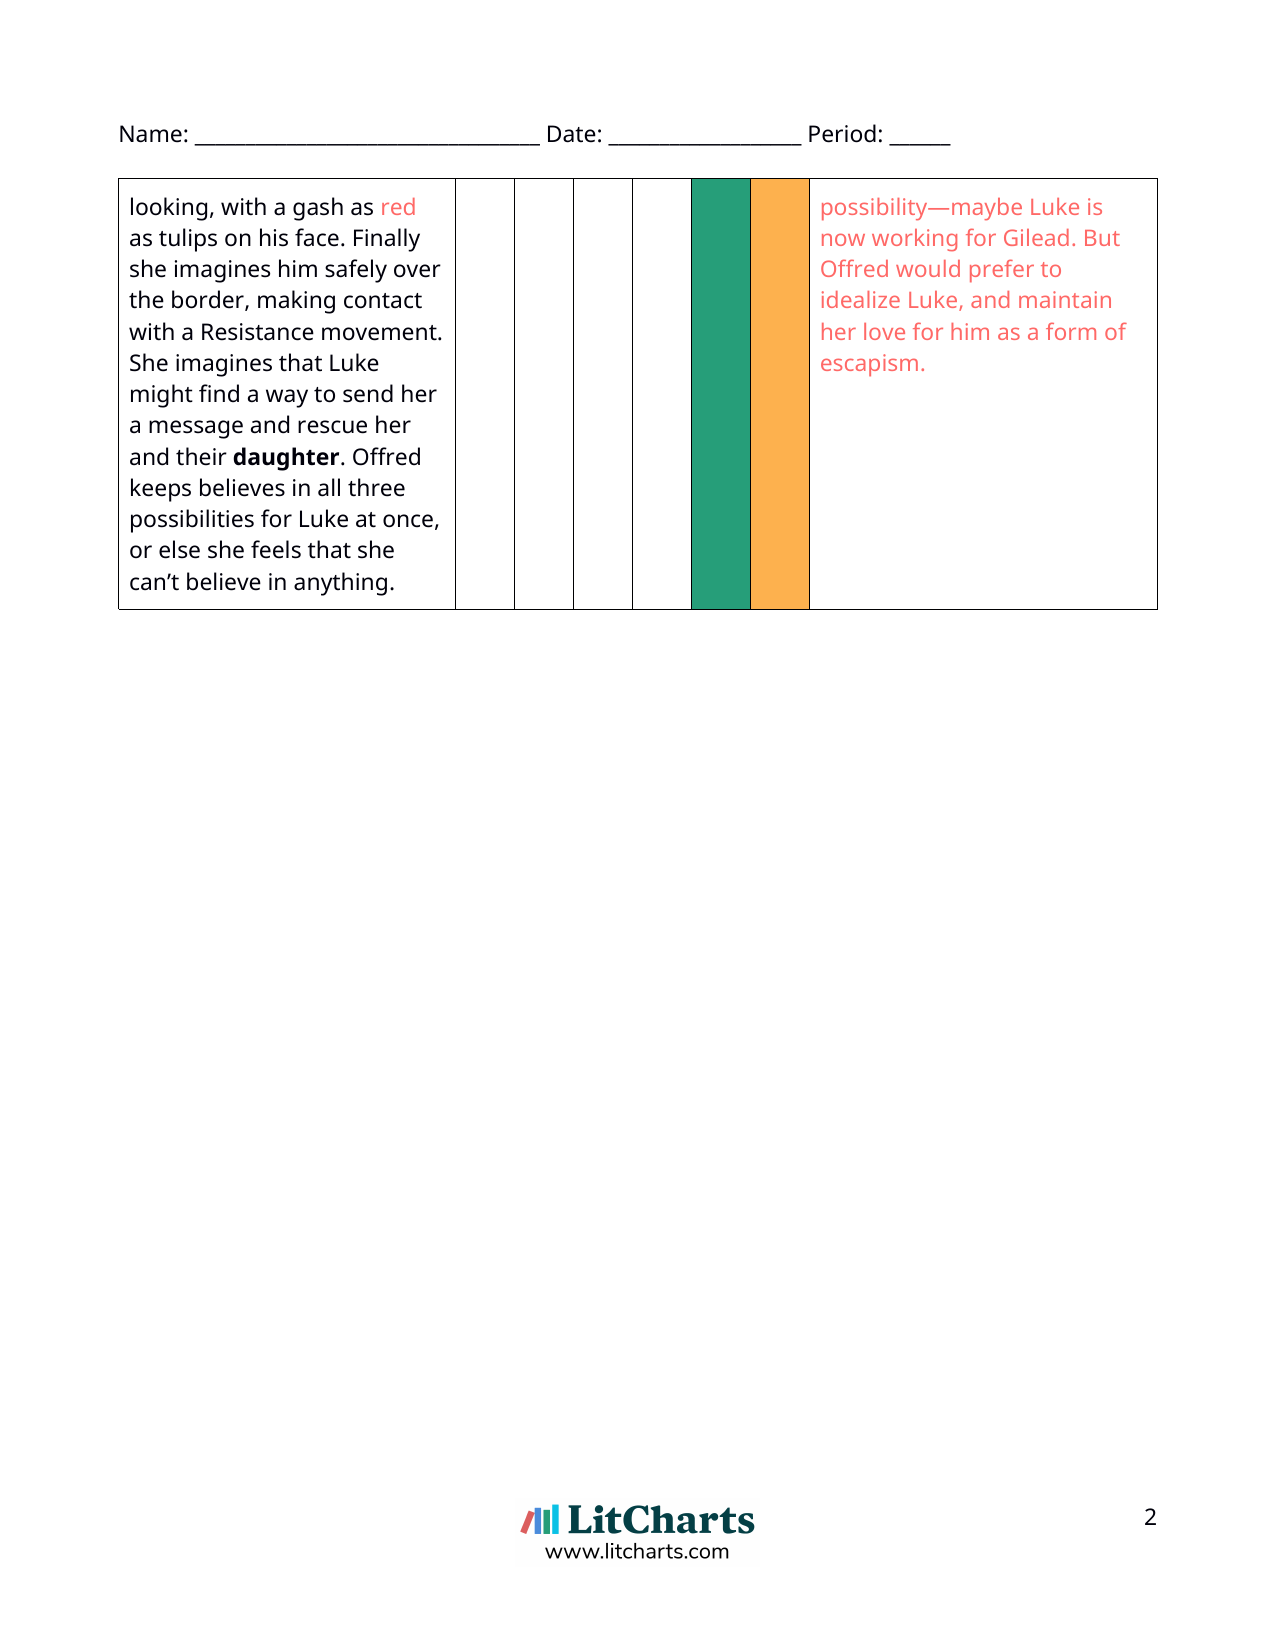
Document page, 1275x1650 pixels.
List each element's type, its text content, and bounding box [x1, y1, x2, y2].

table_cell 2 [515, 179, 573, 609]
table_cell 3 [574, 179, 632, 609]
table_cell 1 [456, 179, 514, 609]
table_cell 6 [751, 179, 809, 609]
table_cell 5 [692, 179, 750, 609]
picture [514, 1498, 761, 1567]
table_cell 4 [633, 179, 691, 609]
